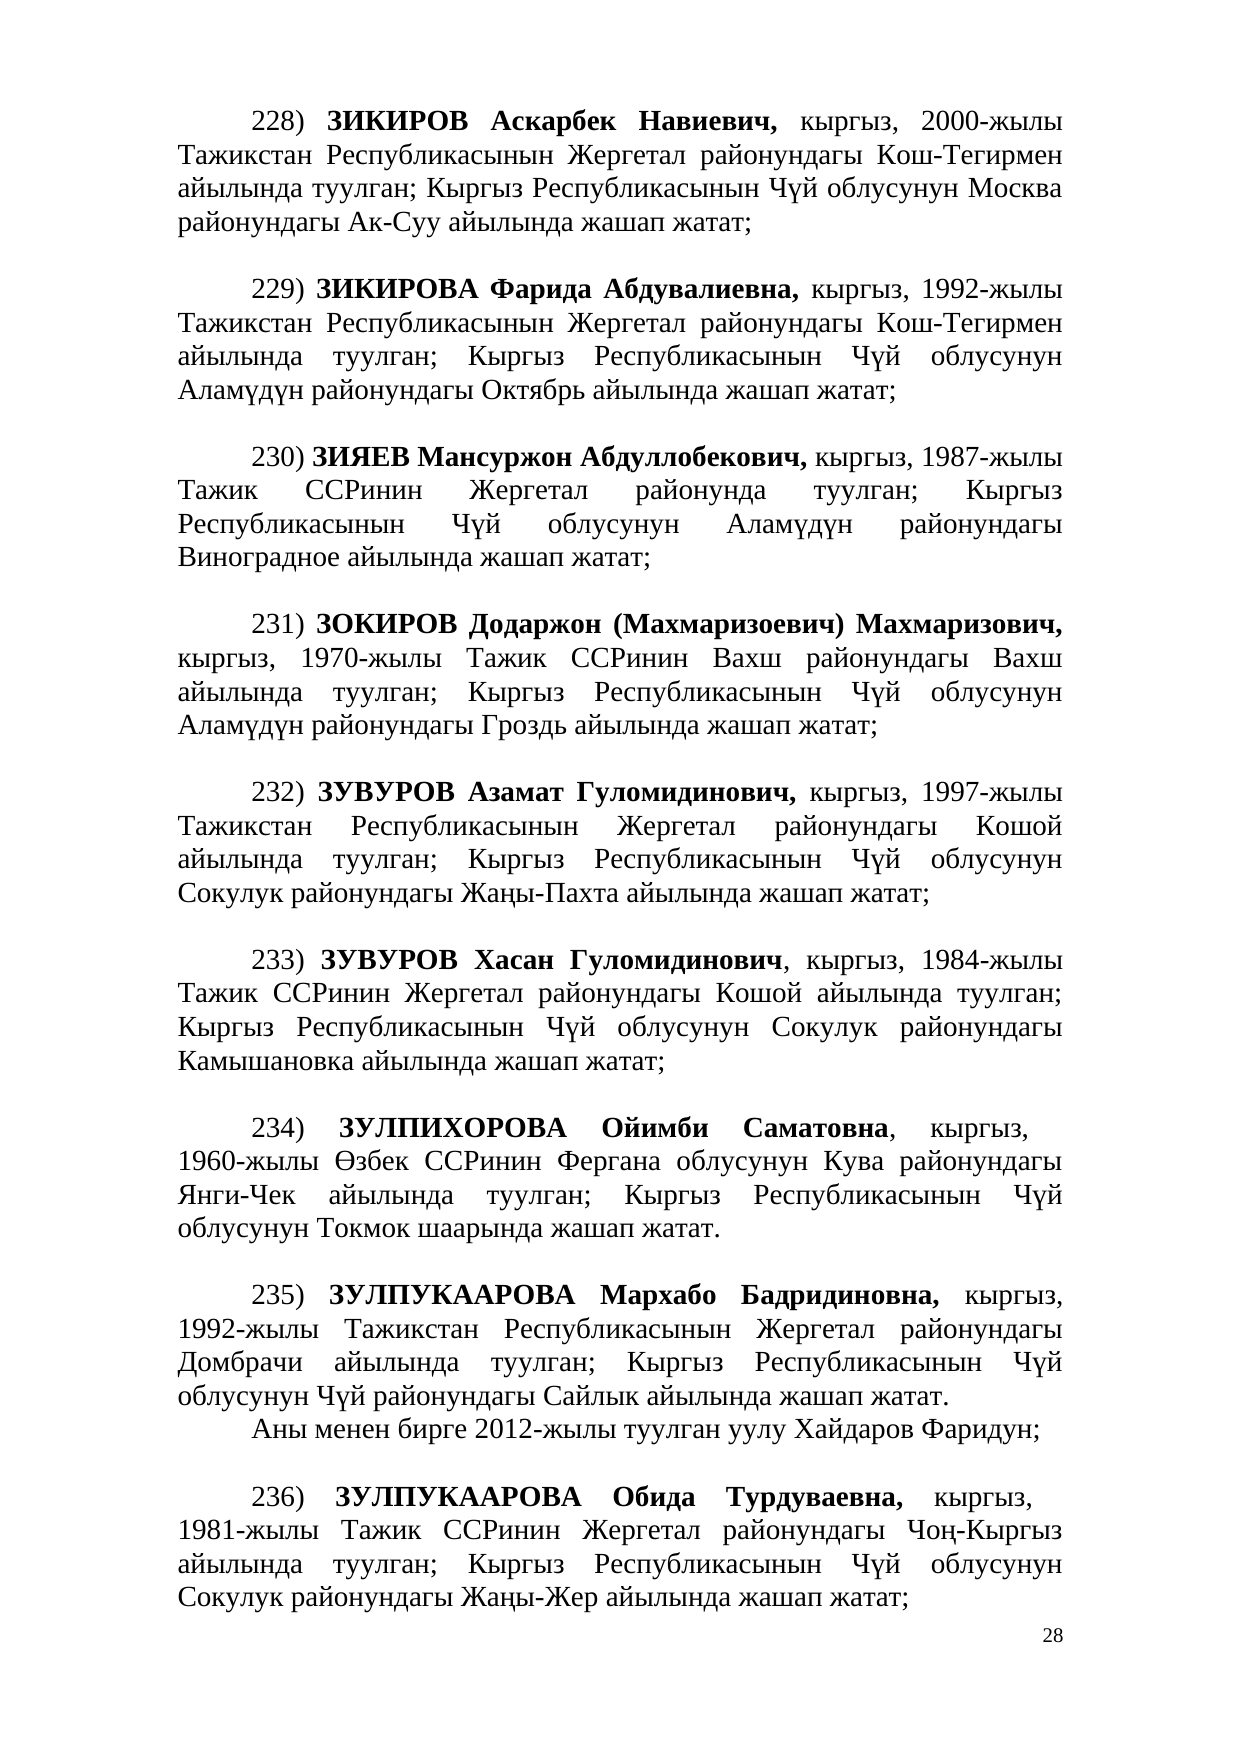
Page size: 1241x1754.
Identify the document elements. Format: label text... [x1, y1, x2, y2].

list 231) ЗОКИРОВ Додаржон (Махмаризоевич) Махмаризович, кыргыз, 1970-жылы Тажик ССРинин Вахш районундагы Вахш айылында туулган; Кыргыз Республикасынын Чүй облусунун Аламүдүн районундагы Гроздь айылында жашап жатат; [177, 607, 1063, 741]
text 234) ЗУЛПИХОРОВА Ойимби Саматовна, кыргыз, 1960-жылы Өзбек ССРинин Фергана облусунун Кува районундагы Янги-Чек айылында туулган; Кыргыз Республикасынын Чүй облусунун Токмок шаарында жашап жатат. [177, 1110, 1063, 1244]
text 230) ЗИЯЕВ Мансуржон Абдуллобекович, кыргыз, 1987-жылы Тажик ССРинин Жергетал районунда туулган; Кыргыз Республикасынын Чүй облусунун Аламүдүн районундагы Виноградное айылында жашап жатат; [177, 439, 1063, 573]
list 229) ЗИКИРОВА Фарида Абдувалиевна, кыргыз, 1992-жылы Тажикстан Республикасынын Жергетал районундагы Кош-Тегирмен айылында туулган; Кыргыз Республикасынын Чүй облусунун Аламүдүн районундагы Октябрь айылында жашап жатат; [177, 271, 1063, 405]
text Аны менен бирге 2012-жылы туулган уулу Хайдаров Фаридун; [177, 1412, 1063, 1445]
list 236) ЗУЛПУКААРОВА Обида Турдуваевна, кыргыз, 1981-жылы Тажик ССРинин Жергетал районундагы Чоң-Кыргыз айылында туулган; Кыргыз Республикасынын Чүй облусунун Сокулук районундагы Жаңы-Жер айылында жашап жатат; [177, 1479, 1063, 1613]
text 235) ЗУЛПУКААРОВА Мархабо Бадридиновна, кыргыз, 1992-жылы Тажикстан Республикасынын Жергетал районундагы Домбрачи айылында туулган; Кыргыз Республикасынын Чүй облусунун Чүй районундагы Сайлык айылында жашап жатат. [177, 1277, 1063, 1412]
list 228) ЗИКИРОВ Аскарбек Навиевич, кыргыз, 2000-жылы Тажикстан Республикасынын Жергетал районундагы Кош-Тегирмен айылында туулган; Кыргыз Республикасынын Чүй облусунун Москва районундагы Ак-Суу айылында жашап жатат; [177, 103, 1063, 238]
text 232) ЗУВУРОВ Азамат Гуломидинович, кыргыз, 1997-жылы Тажикстан Республикасынын Жергетал районундагы Кошой айылында туулган; Кыргыз Республикасынын Чүй облусунун Сокулук районундагы Жаңы-Пахта айылында жашап жатат; [177, 774, 1063, 908]
text 233) ЗУВУРОВ Хасан Гуломидинович, кыргыз, 1984-жылы Тажик ССРинин Жергетал районундагы Кошой айылында туулган; Кыргыз Республикасынын Чүй облусунун Сокулук районундагы Камышановка айылында жашап жатат; [177, 942, 1063, 1076]
